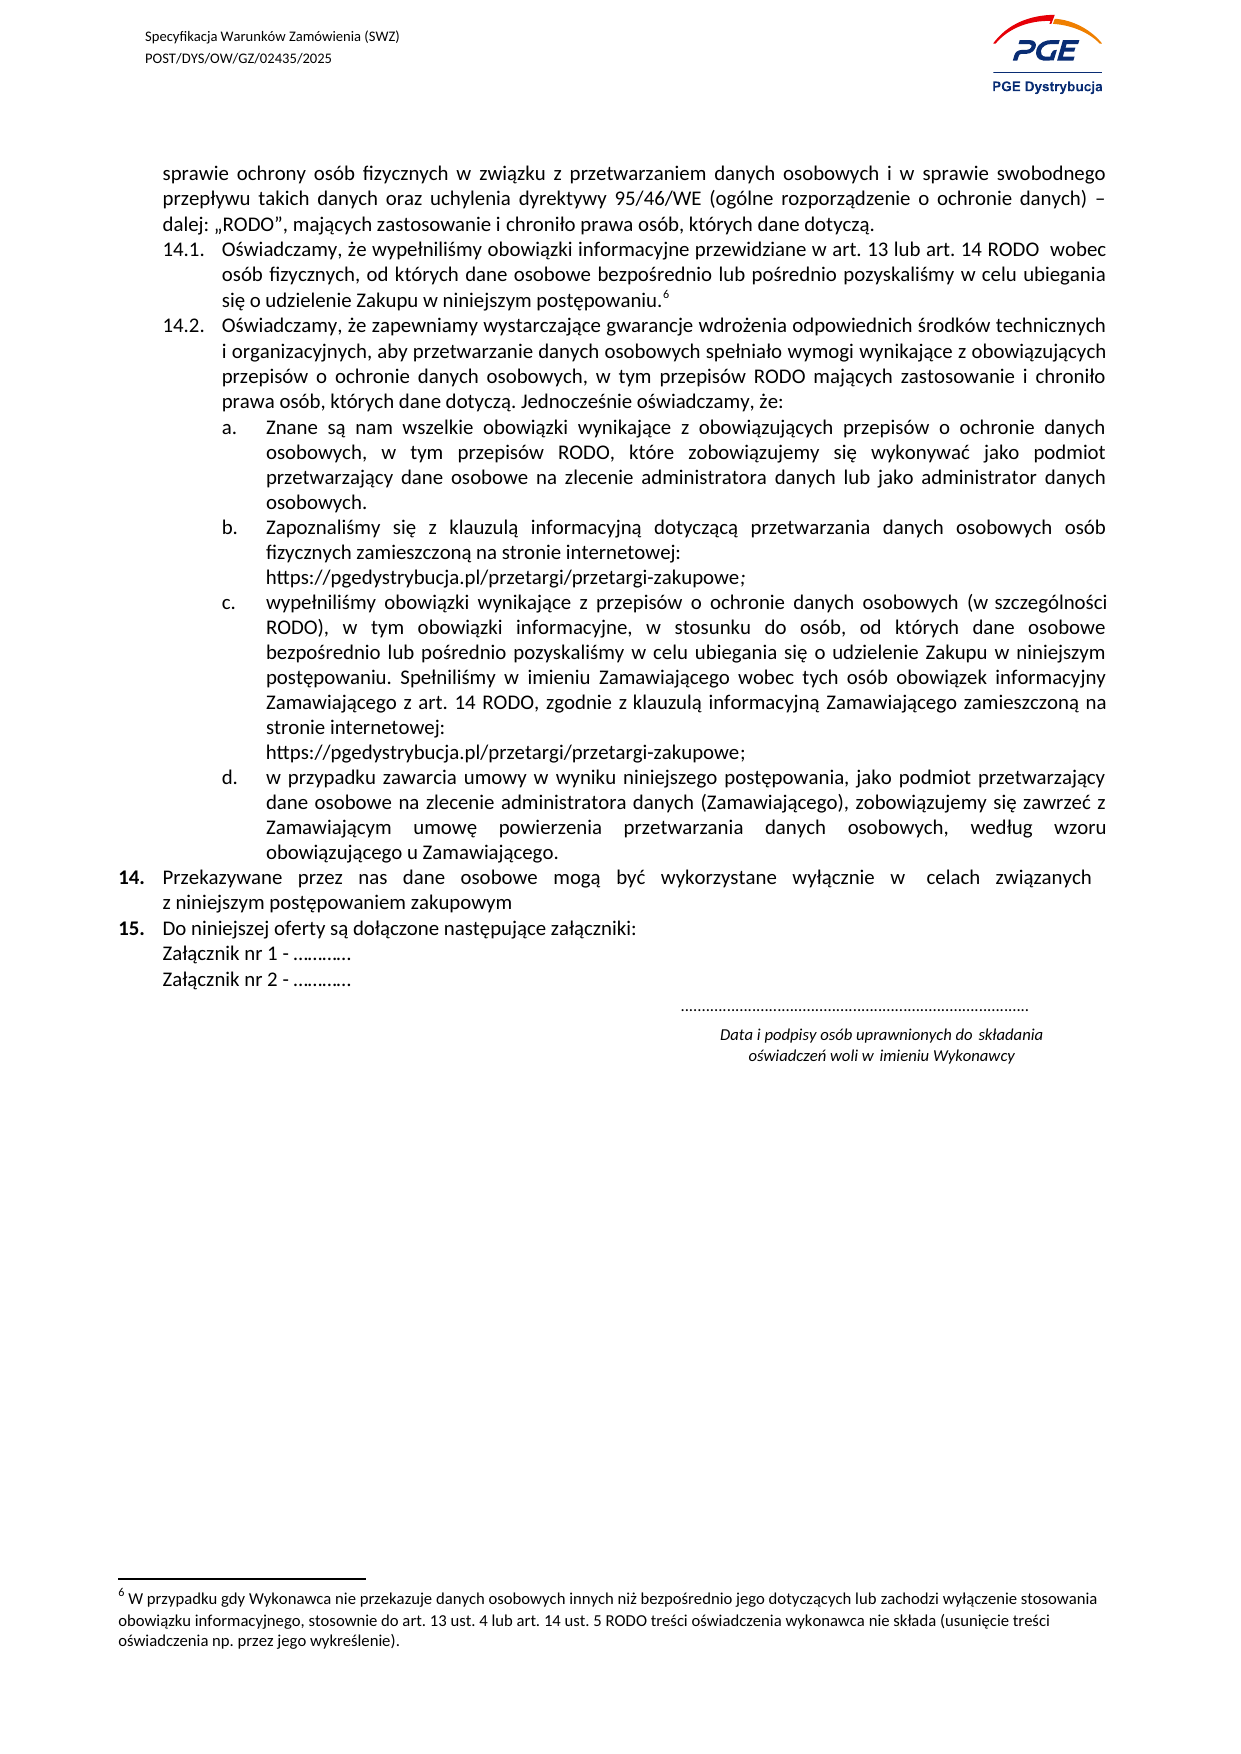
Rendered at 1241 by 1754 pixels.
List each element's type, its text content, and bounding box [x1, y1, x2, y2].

list https://pgedystrybucja.pl/przetargi/przetargi-zakupowe; [266, 739, 1107, 764]
list https://pgedystrybucja.pl/przetargi/przetargi-zakupowe; [266, 564, 1107, 589]
text ................................................................................... [607, 991, 1211, 1016]
list wypełniliśmy obowiązki wynikające z przepisów o ochronie danych osobowych (w szczególności RODO), w tym obowiązki informacyjne, w stosunku do osób, od których dane osobowe bezpośrednio lub pośrednio pozyskaliśmy w celu ubiegania się o udzielenie Zakupu w niniejszym postępowaniu. Spełniliśmy w imieniu Zamawiającego wobec tych osób obowiązek informacyjny Zamawiającego z art. 14 RODO, zgodnie z klauzulą informacyjną Zamawiającego zamieszczoną na stronie internetowej: [222, 589, 1107, 739]
list Oświadczamy, że zapewniamy wystarczające gwarancje wdrożenia odpowiednich środków technicznych i organizacyjnych, aby przetwarzanie danych osobowych spełniało wymogi wynikające z obowiązujących przepisów o ochronie danych osobowych, w tym przepisów RODO mających zastosowanie i chroniło prawa osób, których dane dotyczą. Jednocześnie oświadczamy, że: [162, 312, 1107, 414]
list Oświadczamy, że wypełniliśmy obowiązki informacyjne przewidziane w art. 13 lub art. 14 RODO wobec osób fizycznych, od których dane osobowe bezpośrednio lub pośrednio pozyskaliśmy w celu ubiegania się o udzielenie Zakupu w niniejszym postępowaniu. [162, 236, 1107, 312]
list Znane są nam wszelkie obowiązki wynikające z obowiązujących przepisów o ochronie danych osobowych, w tym przepisów RODO, które zobowiązujemy się wykonywać jako podmiot przetwarzający dane osobowe na zlecenie administratora danych lub jako administrator danych osobowych. [222, 414, 1107, 514]
list Do niniejszej oferty są dołączone następujące załączniki: [118, 915, 1107, 940]
text Załącznik nr 1 - ………… [118, 940, 1107, 966]
text Data i podpisy osób uprawnionych do składania [664, 1024, 1100, 1045]
list w przypadku zawarcia umowy w wyniku niniejszego postępowania, jako podmiot przetwarzający dane osobowe na zlecenie administratora danych (Zamawiającego), zobowiązujemy się zawrzeć z Zamawiającym umowę powierzenia przetwarzania danych osobowych, według wzoru obowiązującego u Zamawiającego. [222, 764, 1107, 864]
text oświadczeń woli w imieniu Wykonawcy [664, 1045, 1100, 1065]
list Zapoznaliśmy się z klauzulą informacyjną dotyczącą przetwarzania danych osobowych osób fizycznych zamieszczoną na stronie internetowej: [222, 514, 1107, 564]
text Załącznik nr 2 - ………… [118, 966, 1107, 991]
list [118, 160, 1107, 236]
list Przekazywane przez nas dane osobowe mogą być wykorzystane wyłącznie w celach związanych z niniejszym postępowaniem zakupowym [118, 864, 1107, 915]
